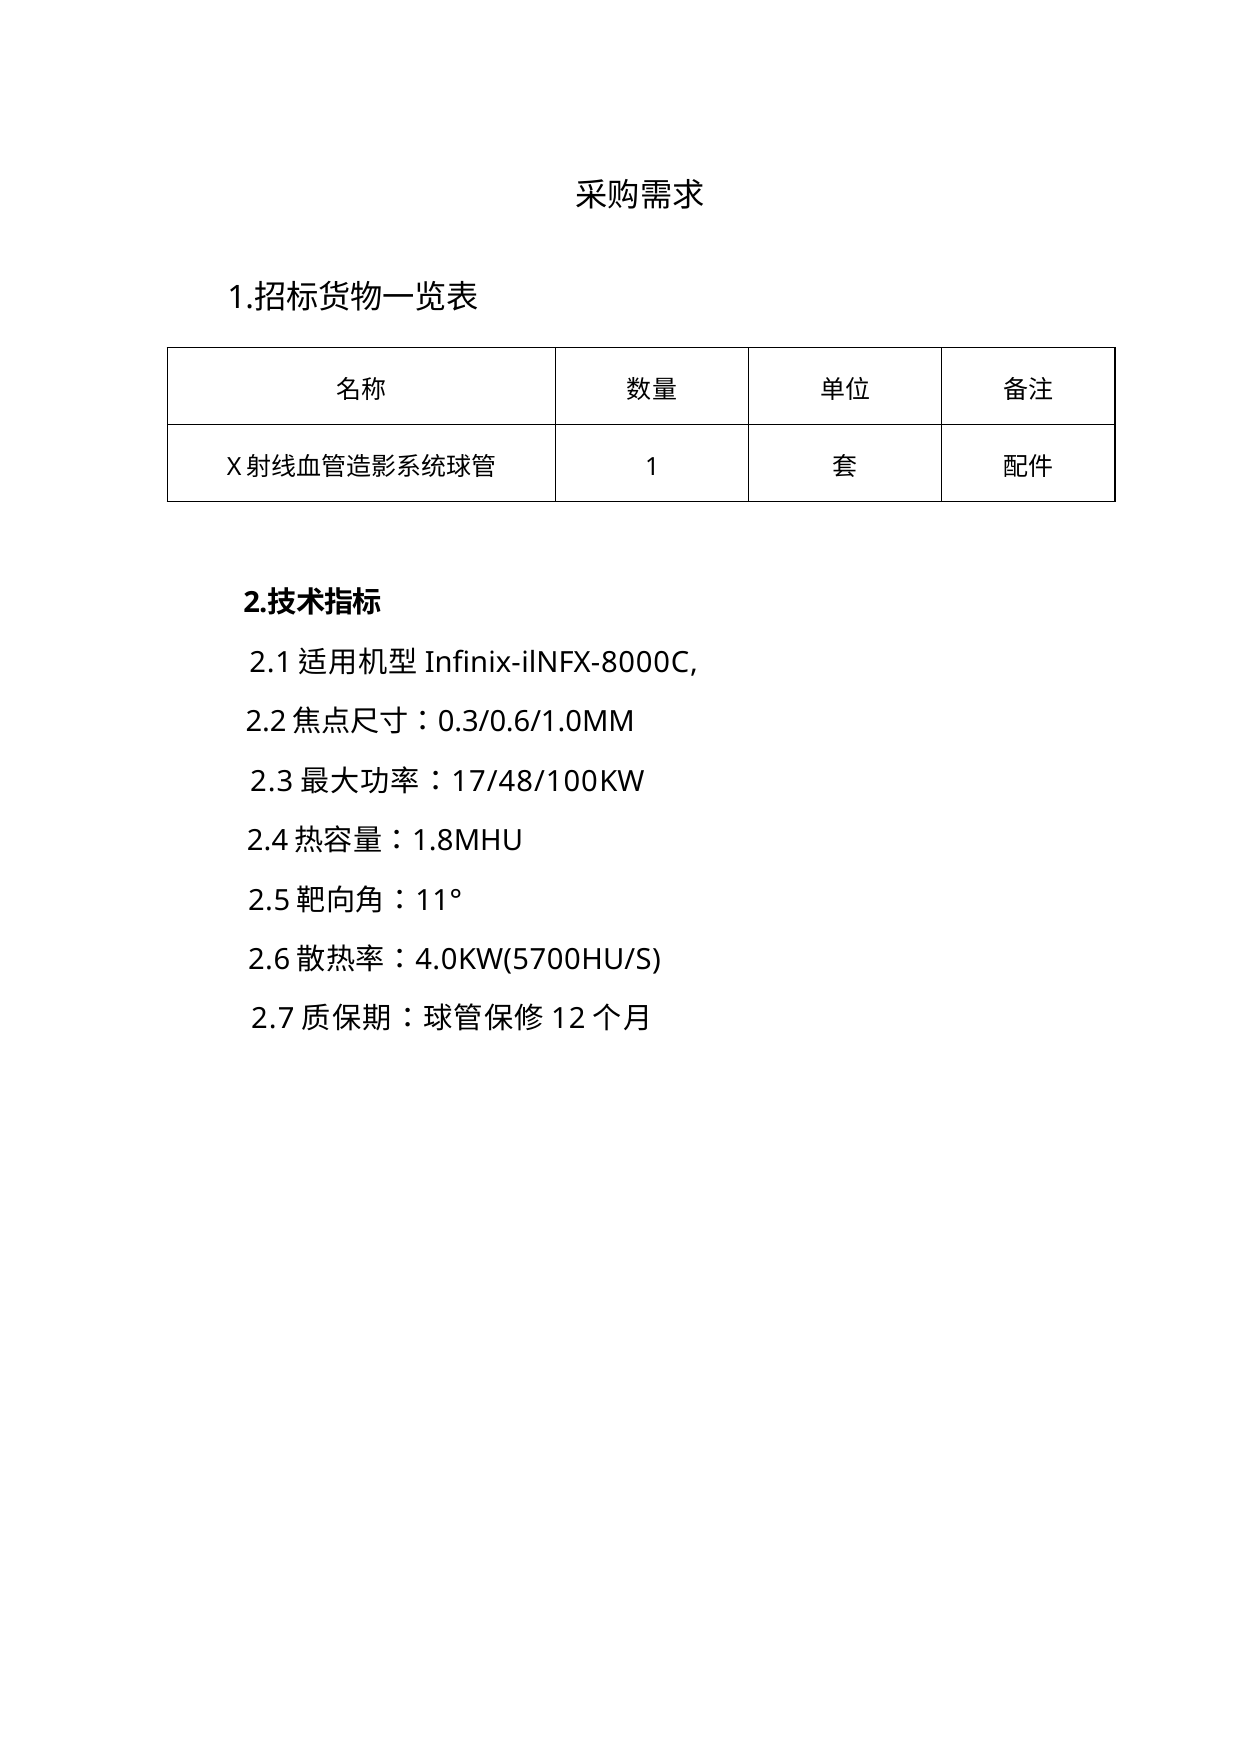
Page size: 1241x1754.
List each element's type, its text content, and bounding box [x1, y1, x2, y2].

table_cell 配件 [942, 425, 1114, 501]
text 2.3最大功率：17/48/100KW [187, 760, 1053, 799]
text 2.6散热率：4.0KW(5700HU/S) [187, 938, 1053, 978]
text 采购需求 [227, 172, 1053, 215]
table_cell 套 [749, 425, 941, 501]
table_header 名称 [168, 348, 555, 424]
text 2.7质保期：球管保修12个月 [187, 998, 1053, 1037]
text 2.1适用机型Infinix-ilNFX-8000C, [187, 641, 1053, 681]
text 2.4热容量：1.8MHU [187, 819, 1053, 859]
text 2.5靶向角：11° [187, 879, 1053, 918]
text 2.技术指标 [187, 581, 1053, 621]
text 1.招标货物一览表 [227, 277, 1053, 317]
table_cell X射线血管造影系统球管 [168, 425, 555, 501]
table_header 数量 [556, 348, 748, 424]
table_cell 1 [556, 425, 748, 501]
table_header 备注 [942, 348, 1114, 424]
table_header 单位 [749, 348, 941, 424]
text 2.2焦点尺寸：0.3/0.6/1.0MM [187, 700, 1053, 740]
